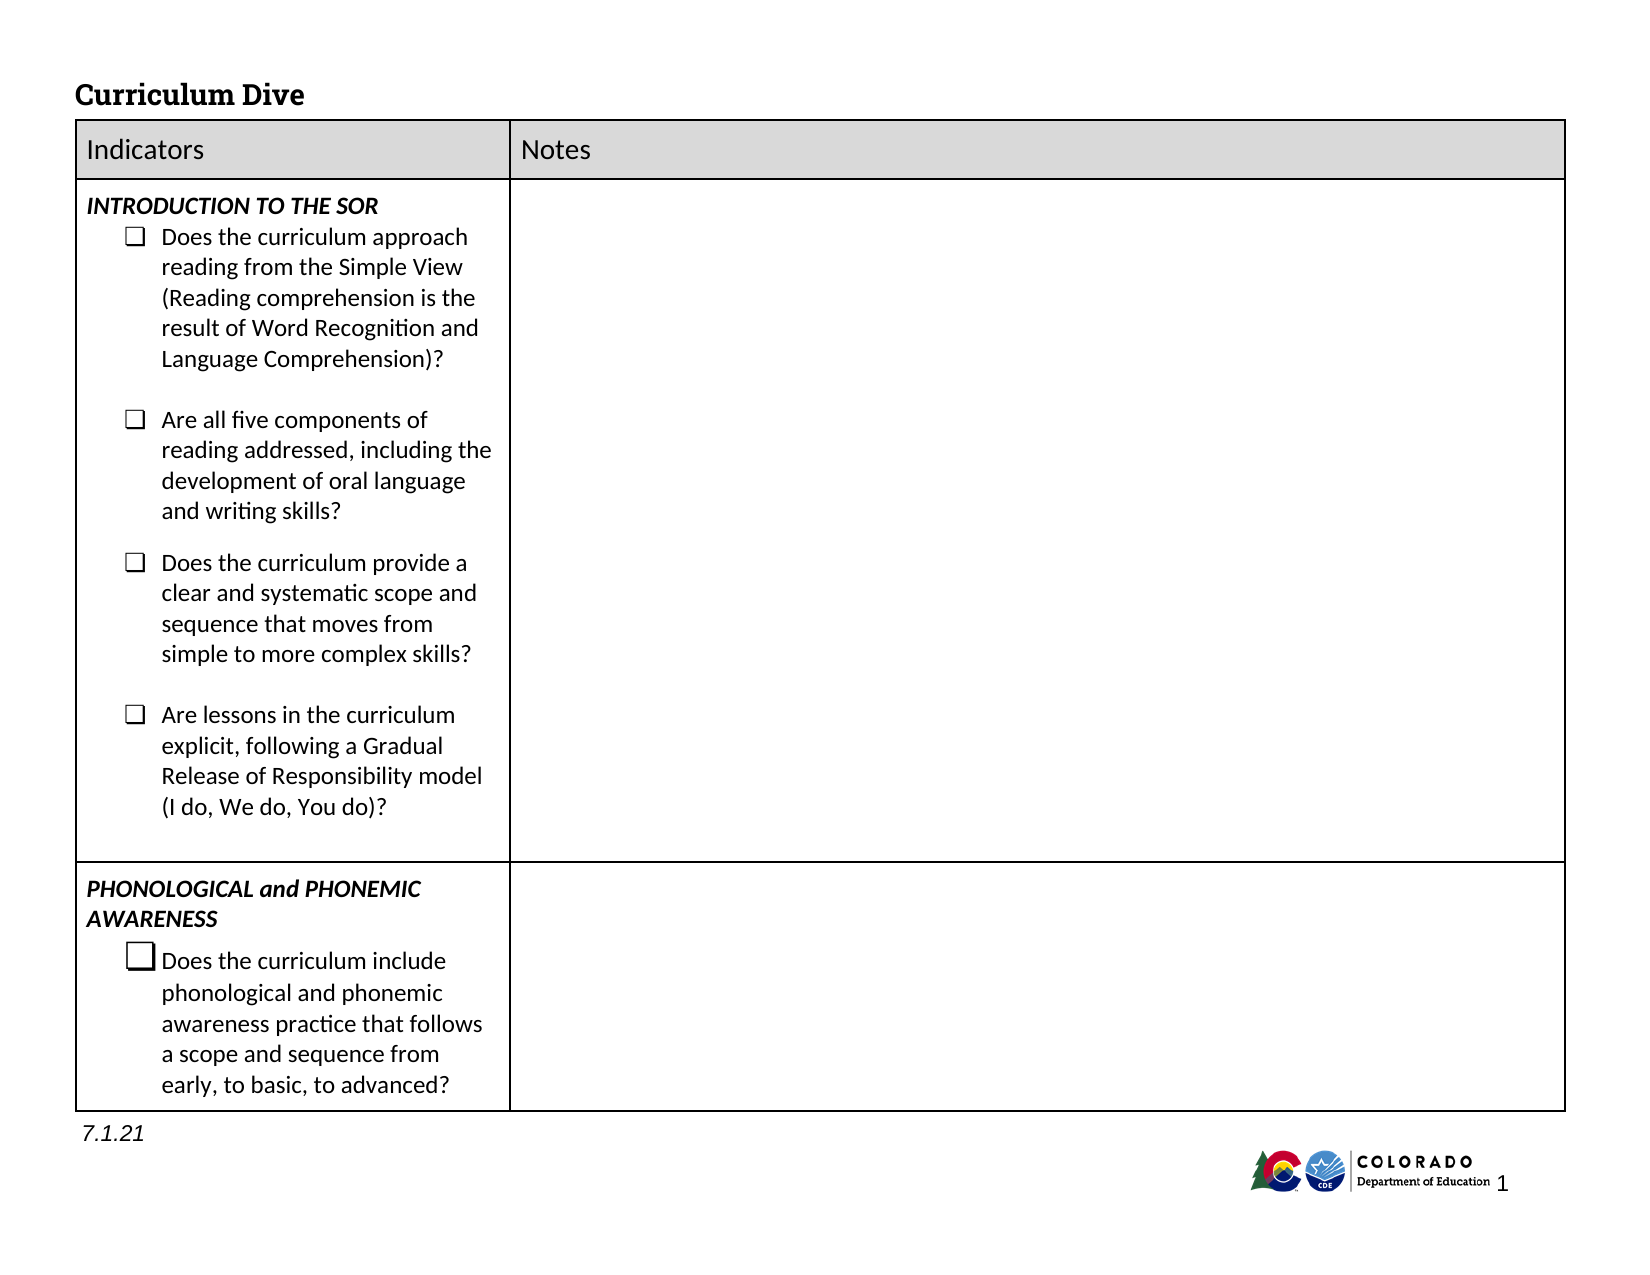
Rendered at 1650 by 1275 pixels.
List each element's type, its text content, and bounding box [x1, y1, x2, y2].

table_cell INTRODUCTION TO THE SOR Does the curriculum approach reading from the Simple View (Reading comprehension is the result of Word Recognition and Language Comprehension)? Are all five components of reading addressed, including the development of oral language and writing skills? Does the curriculum provide a clear and systematic scope and sequence that moves from simple to more complex skills? Are lessons in the curriculum explicit, following a Gradual Release of Responsibility model (I do, We do, You do)? [77, 180, 509, 861]
picture [1250, 1150, 1490, 1192]
table_cell [511, 863, 1564, 1110]
text Curriculum Dive [75, 75, 1575, 113]
table_header Indicators [77, 121, 509, 178]
table_header Notes [511, 121, 1564, 178]
table_cell [511, 180, 1564, 861]
